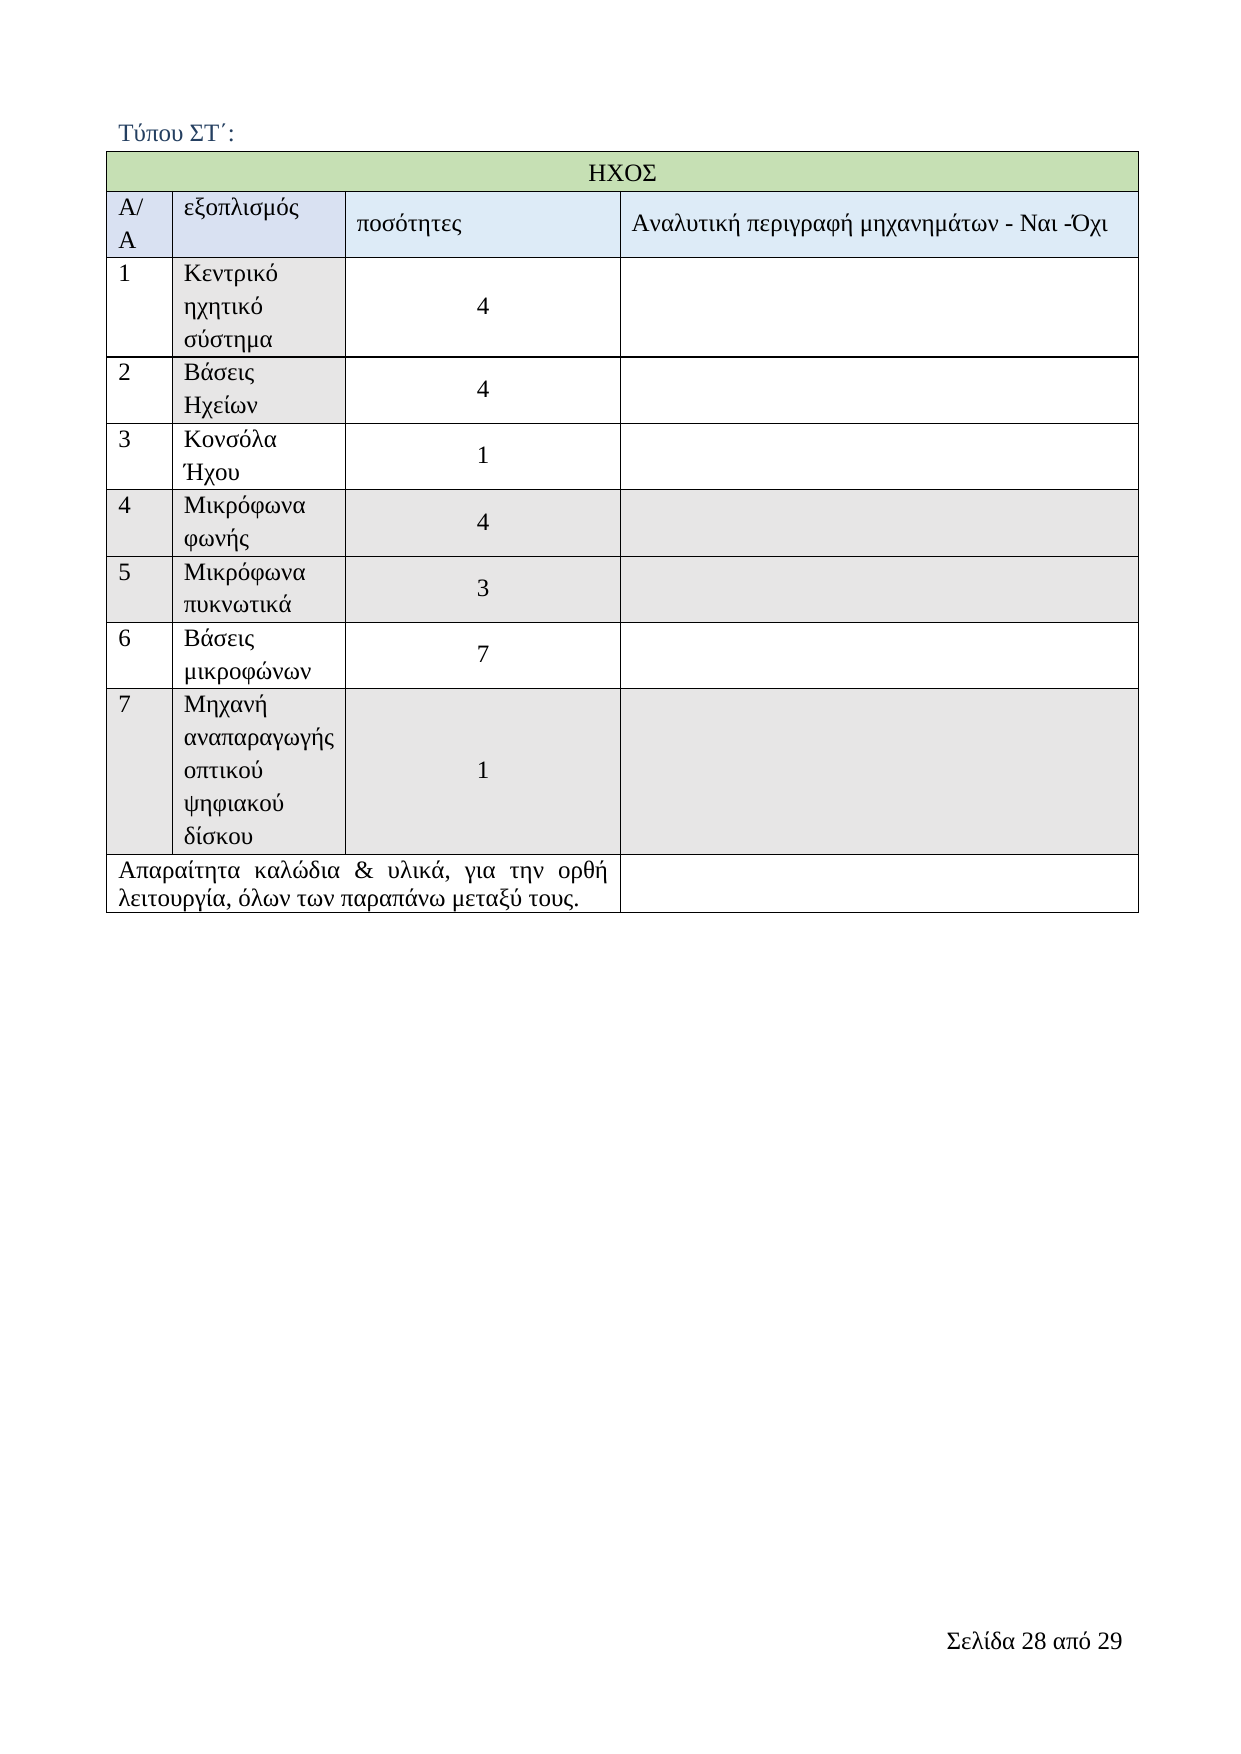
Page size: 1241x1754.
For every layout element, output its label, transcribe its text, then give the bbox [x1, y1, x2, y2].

table_cell Βάσεις μικροφώνων [173, 623, 345, 688]
table_cell 6 [107, 623, 172, 688]
table_cell 1 [107, 258, 172, 356]
table_cell Μικρόφωνα πυκνωτικά [173, 557, 345, 622]
table_cell 4 [346, 490, 620, 556]
table_header ΗΧΟΣ [107, 152, 1138, 191]
table_cell [621, 424, 1138, 489]
table_cell 7 [346, 623, 620, 688]
table_cell 1 [346, 424, 620, 489]
table_cell [621, 258, 1138, 356]
table_cell [621, 490, 1138, 556]
table_cell εξοπλισμός [173, 192, 345, 257]
table_cell 4 [107, 490, 172, 556]
text Τύπου ΣΤ΄: [118, 118, 1122, 147]
table_cell 7 [107, 689, 172, 854]
table_cell [621, 557, 1138, 622]
table_cell Κονσόλα Ήχου [173, 424, 345, 489]
table_cell 2 [107, 358, 172, 423]
table_cell 4 [346, 358, 620, 423]
table_cell [621, 358, 1138, 423]
table_cell Μηχανή αναπαραγωγής οπτικού ψηφιακού δίσκου [173, 689, 345, 854]
table_cell Α/Α [107, 192, 172, 257]
table_cell [621, 855, 1138, 912]
table_cell Βάσεις Ηχείων [173, 358, 345, 423]
table_cell Κεντρικό ηχητικό σύστημα [173, 258, 345, 356]
table_cell 3 [107, 424, 172, 489]
table_cell [621, 689, 1138, 854]
table_cell 3 [346, 557, 620, 622]
table_cell Απαραίτητα καλώδια & υλικά, για την ορθή λειτουργία, όλων των παραπάνω μεταξύ τους. [107, 855, 620, 912]
table_cell 5 [107, 557, 172, 622]
table_cell ποσότητες [346, 192, 620, 257]
table_cell Μικρόφωνα φωνής [173, 490, 345, 556]
table_cell Αναλυτική περιγραφή μηχανημάτων - Ναι -Όχι [621, 192, 1138, 257]
table_cell 1 [346, 689, 620, 854]
table_cell 4 [346, 258, 620, 356]
table_cell [621, 623, 1138, 688]
